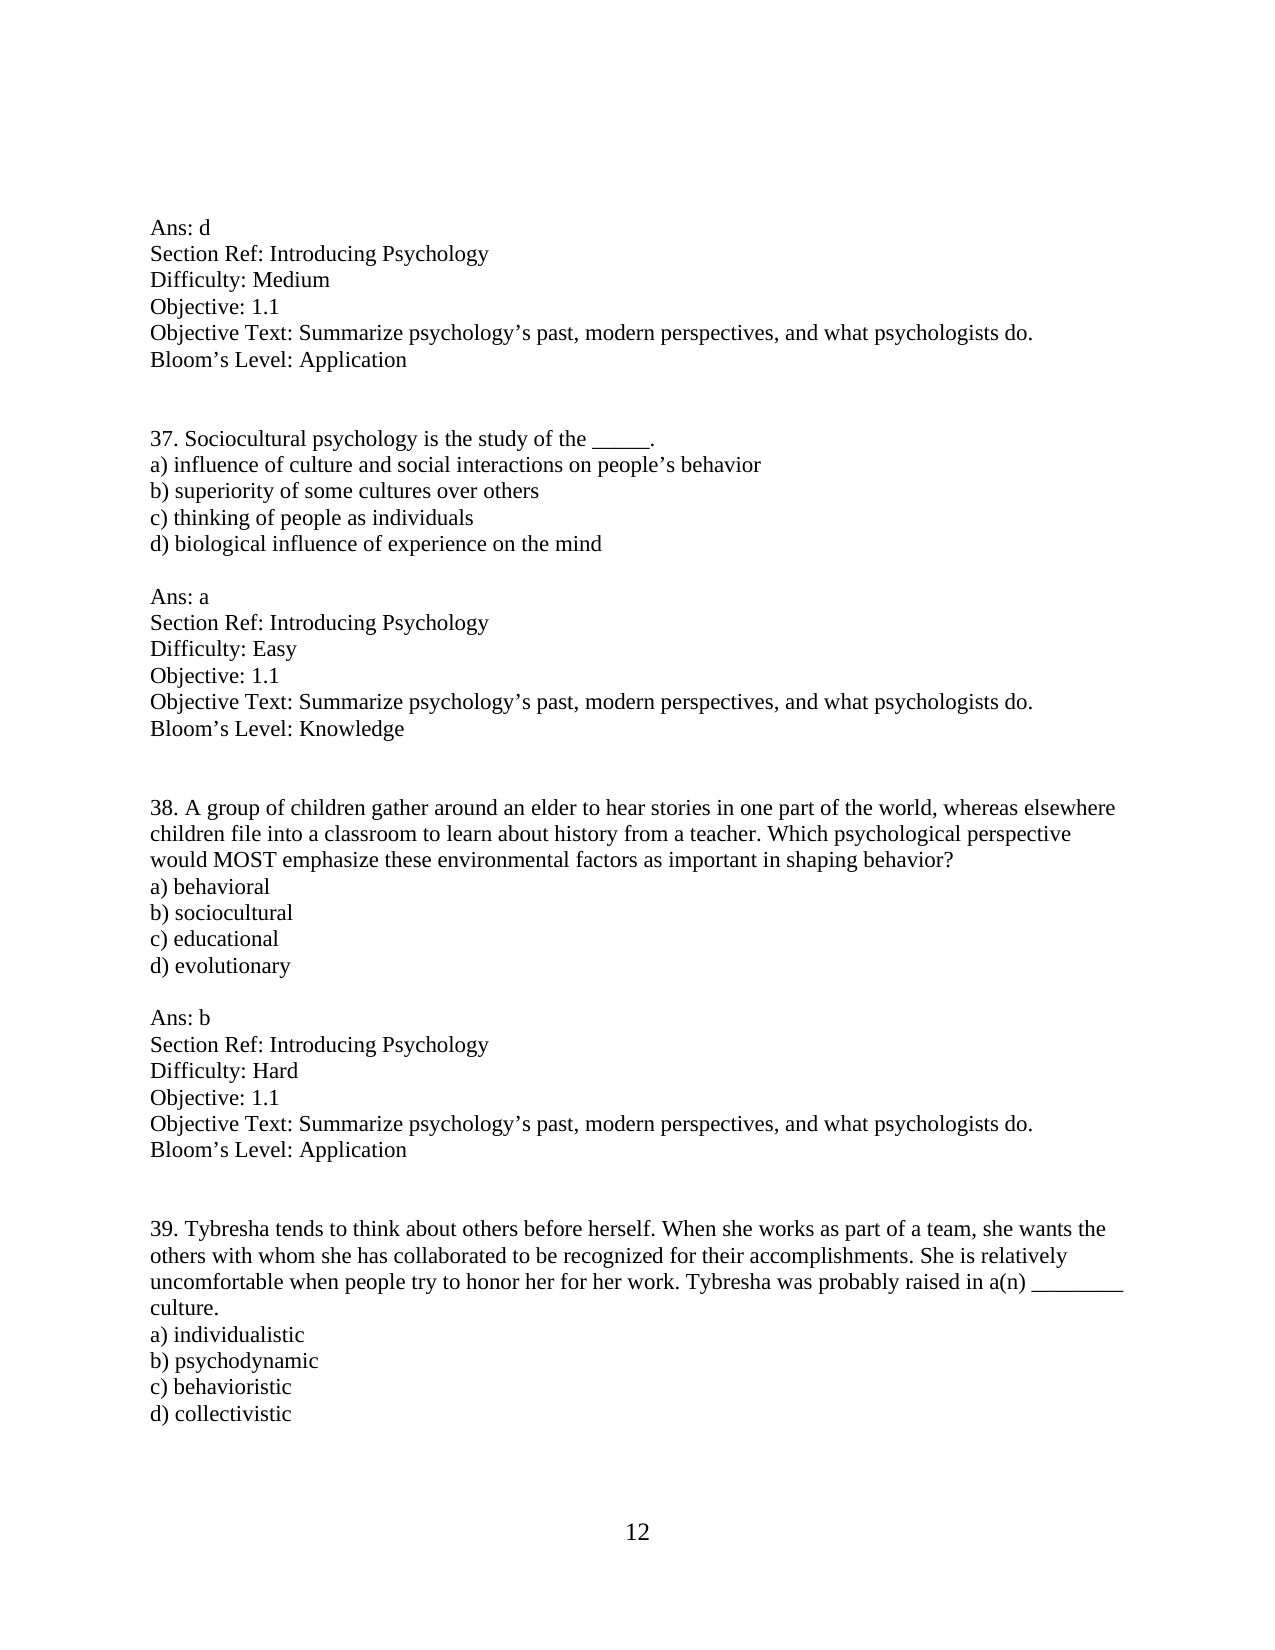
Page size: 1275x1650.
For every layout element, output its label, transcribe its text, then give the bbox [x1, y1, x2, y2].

text d) evolutionary [150, 952, 1125, 978]
text b) sociocultural [150, 899, 1125, 925]
text 39. Tybresha tends to think about others before herself. When she works as part of a team, she wants the others with whom she has collaborated to be recognized for their accomplishments. She is relatively uncomfortable when people try to honor her for her work. Tybresha was probably raised in a(n) ________ culture. [150, 1215, 1125, 1321]
text Ans: a [150, 583, 1125, 609]
text Ans: d [150, 214, 1125, 240]
text Ans: b [150, 1004, 1125, 1031]
text Bloom’s Level: Application [150, 346, 1125, 372]
text Bloom’s Level: Application [150, 1136, 1125, 1163]
text Bloom’s Level: Knowledge [150, 714, 1125, 741]
text Difficulty: Easy [150, 636, 1125, 662]
text 37. Sociocultural psychology is the study of the _____. [150, 425, 1125, 451]
text d) biological influence of experience on the mind [150, 530, 1125, 556]
text c) thinking of people as individuals [150, 504, 1125, 530]
text Objective Text: Summarize psychology’s past, modern perspectives, and what psychologists do. [150, 1110, 1125, 1136]
text Section Ref: Introducing Psychology [150, 240, 1125, 267]
text Objective: 1.1 [150, 293, 1125, 319]
text 38. A group of children gather around an elder to hear stories in one part of the world, whereas elsewhere children file into a classroom to learn about history from a teacher. Which psychological perspective would MOST emphasize these environmental factors as important in shaping behavior? [150, 794, 1125, 873]
text Objective Text: Summarize psychology’s past, modern perspectives, and what psychologists do. [150, 688, 1125, 714]
text Section Ref: Introducing Psychology [150, 1031, 1125, 1057]
text b) superiority of some cultures over others [150, 477, 1125, 504]
text a) individualistic [150, 1321, 1125, 1347]
text Difficulty: Hard [150, 1057, 1125, 1083]
text Objective Text: Summarize psychology’s past, modern perspectives, and what psychologists do. [150, 319, 1125, 346]
text c) educational [150, 925, 1125, 952]
text b) psychodynamic [150, 1347, 1125, 1373]
text a) influence of culture and social interactions on people’s behavior [150, 451, 1125, 477]
text Difficulty: Medium [150, 267, 1125, 293]
text c) behavioristic [150, 1373, 1125, 1400]
text d) collectivistic [150, 1400, 1125, 1426]
text Section Ref: Introducing Psychology [150, 609, 1125, 636]
text a) behavioral [150, 873, 1125, 899]
text Objective: 1.1 [150, 1083, 1125, 1110]
text Objective: 1.1 [150, 662, 1125, 688]
